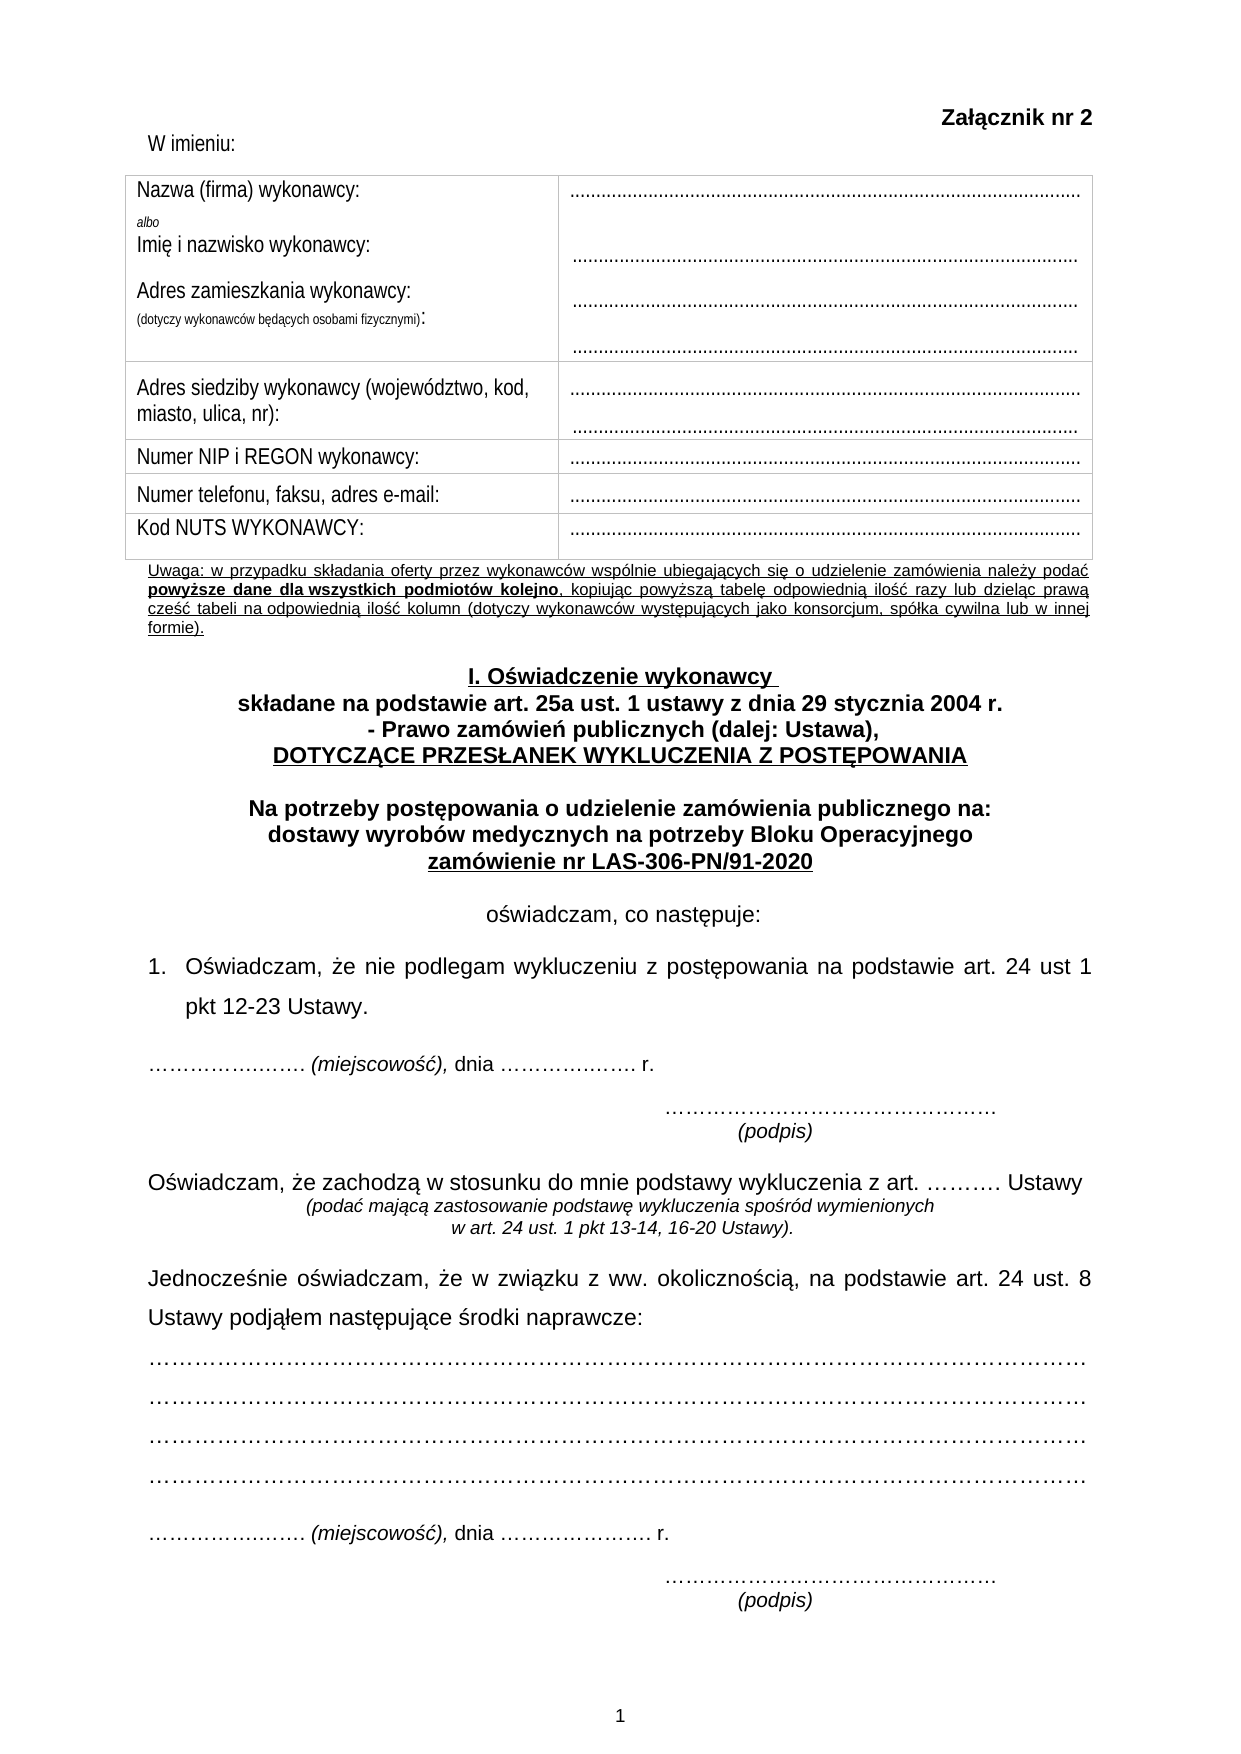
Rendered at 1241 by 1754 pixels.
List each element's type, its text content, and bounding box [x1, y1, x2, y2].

text I. Oświadczenie wykonawcy [148, 663, 1093, 690]
text Załącznik nr 2 [148, 103, 1093, 130]
text - Prawo zamówień publicznych (dalej: Ustawa), [148, 716, 1093, 742]
text (podpis) [738, 1588, 1093, 1612]
table_cell .................................................................................................. [559, 514, 1092, 559]
text w art. 24 ust. 1 pkt 13-14, 16-20 Ustawy). [148, 1217, 1093, 1238]
table_cell Adres siedziby wykonawcy (województwo, kod, miasto, ulica, nr): [126, 362, 558, 438]
table_cell Kod NUTS WYKONAWCY: [126, 514, 558, 559]
table_header Nazwa (firma) wykonawcy: albo Imię i nazwisko wykonawcy: Adres zamieszkania wykonawcy: (dotyczy wykonawców będących osobami fizycznymi): [126, 176, 558, 361]
text dostawy wyrobów medycznych na potrzeby Bloku Operacyjnego [148, 821, 1093, 848]
text (podpis) [738, 1118, 1093, 1142]
text W imieniu: [148, 130, 1093, 156]
text (podać mającą zastosowanie podstawę wykluczenia spośród wymienionych [148, 1195, 1093, 1217]
table_cell Numer NIP i REGON wykonawcy: [126, 440, 558, 473]
text Jednocześnie oświadczam, że w związku z ww. okolicznością, na podstawie art. 24 ust. 8 Ustawy podjąłem następujące środki naprawcze: [148, 1264, 1093, 1330]
table_cell Numer telefonu, faksu, adres e-mail: [126, 474, 558, 513]
text …………………………………………………………………………………………………………… [148, 1343, 1093, 1370]
text zamówienie nr LAS-306-PN/91-2020 [148, 848, 1093, 874]
text …………….……. (miejscowość), dnia …………………. r. [148, 1521, 1093, 1544]
text Na potrzeby postępowania o udzielenie zamówienia publicznego na: [148, 795, 1093, 821]
text oświadczam, co następuje: [148, 901, 1093, 927]
text ………………………………………… [148, 1094, 1093, 1118]
table_cell .................................................................................................. [559, 440, 1092, 473]
list Oświadczam, że nie podlegam wykluczeniu z postępowania na podstawie art. 24 ust 1 pkt 12-23 Ustawy. [148, 953, 1093, 1019]
text ……………………………………………………………………………………………………………………………………………………………………………………………………………………………………………………………………………………………………………………………………… [148, 1383, 1093, 1488]
table_header .................................................................................................. ................................................................................................. ................................................................................................. ................................................................................................. [559, 176, 1092, 361]
text Uwaga: w przypadku składania oferty przez wykonawców wspólnie ubiegających się o udzielenie zamówienia należy podać powyższe dane dla wszystkich podmiotów kolejno, kopiując powyższą tabelę odpowiednią ilość razy lub dzieląc prawą cześć tabeli na odpowiednią ilość kolumn (dotyczy wykonawców występujących jako konsorcjum, spółka cywilna lub w innej formie). [148, 560, 1090, 615]
text …………….……. (miejscowość), dnia ………….……. r. [148, 1051, 1093, 1075]
text DOTYCZĄCE PRZESŁANEK WYKLUCZENIA Z POSTĘPOWANIA [148, 742, 1093, 769]
text ………………………………………… [148, 1564, 1093, 1588]
table_cell .................................................................................................. ................................................................................................. [559, 362, 1092, 438]
text składane na podstawie art. 25a ust. 1 ustawy z dnia 29 stycznia 2004 r. [148, 690, 1093, 716]
table_cell .................................................................................................. [559, 474, 1092, 513]
text Oświadczam, że zachodzą w stosunku do mnie podstawy wykluczenia z art. ………. Ustawy [148, 1169, 1093, 1195]
